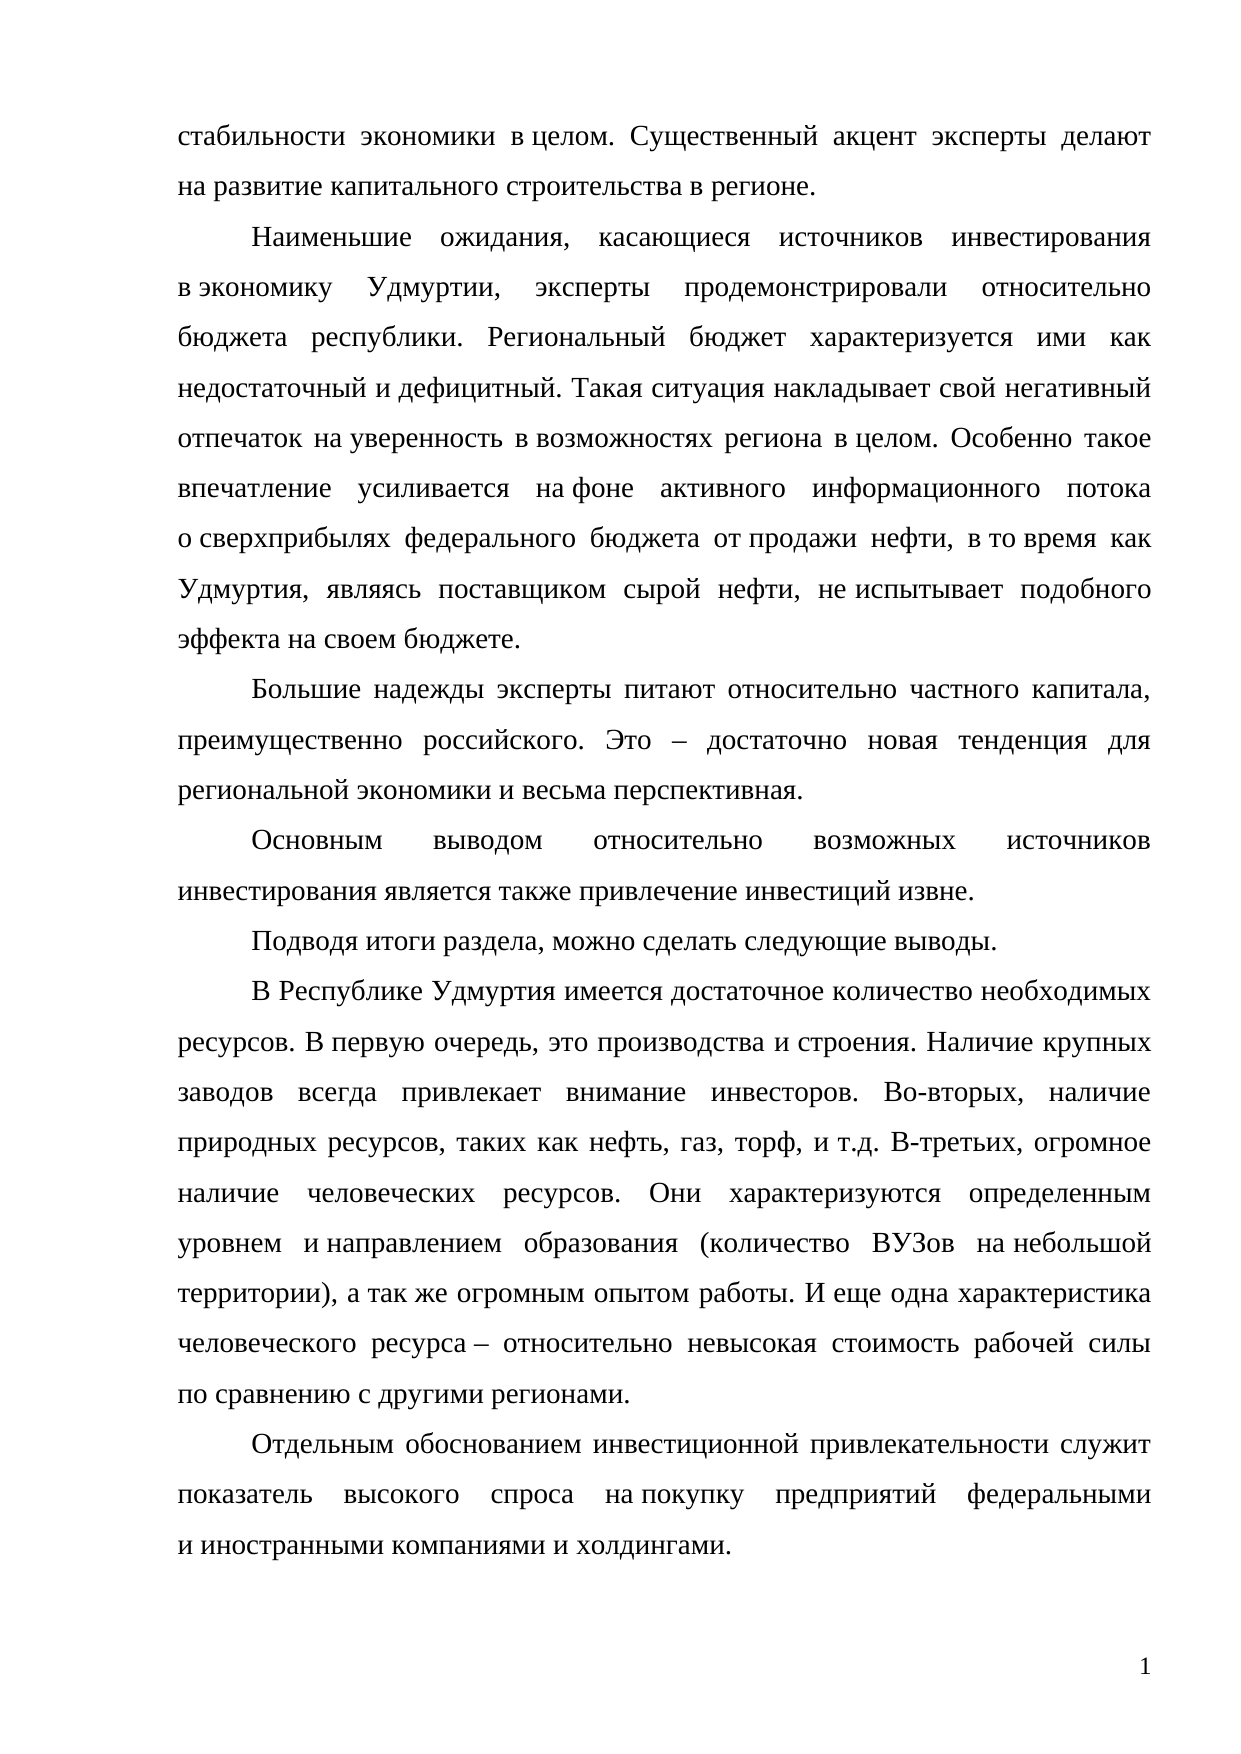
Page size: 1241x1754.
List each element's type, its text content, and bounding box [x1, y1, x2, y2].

text Наименьшие ожидания, касающиеся источников инвестирования в экономику Удмуртии, эксперты продемонстрировали относительно бюджета республики. Региональный бюджет характеризуется ими как недостаточный и дефицитный. Такая ситуация накладывает свой негативный отпечаток на уверенность в возможностях региона в целом. Особенно такое впечатление усиливается на фоне активного информационного потока о сверхприбылях федерального бюджета от продажи нефти, в то время как Удмуртия, являясь поставщиком сырой нефти, не испытывает подобного эффекта на своем бюджете. [177, 219, 1152, 655]
text Подводя итоги раздела, можно сделать следующие выводы. [177, 923, 1152, 957]
text Большие надежды эксперты питают относительно частного капитала, преимущественно российского. Это – достаточно новая тенденция для региональной экономики и весьма перспективная. [177, 672, 1152, 806]
text Отдельным обоснованием инвестиционной привлекательности служит показатель высокого спроса на покупку предприятий федеральными и иностранными компаниями и холдингами. [177, 1426, 1152, 1560]
text В Республике Удмуртия имеется достаточное количество необходимых ресурсов. В первую очередь, это производства и строения. Наличие крупных заводов всегда привлекает внимание инвесторов. Во-вторых, наличие природных ресурсов, таких как нефть, газ, торф, и т.д. В-третьих, огромное наличие человеческих ресурсов. Они характеризуются определенным уровнем и направлением образования (количество ВУЗов на небольшой территории), а так же огромным опытом работы. И еще одна характеристика человеческого ресурса – относительно невысокая стоимость рабочей силы по сравнению с другими регионами. [177, 973, 1152, 1409]
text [177, 118, 1152, 202]
text Основным выводом относительно возможных источников инвестирования является также привлечение инвестиций извне. [177, 822, 1152, 906]
